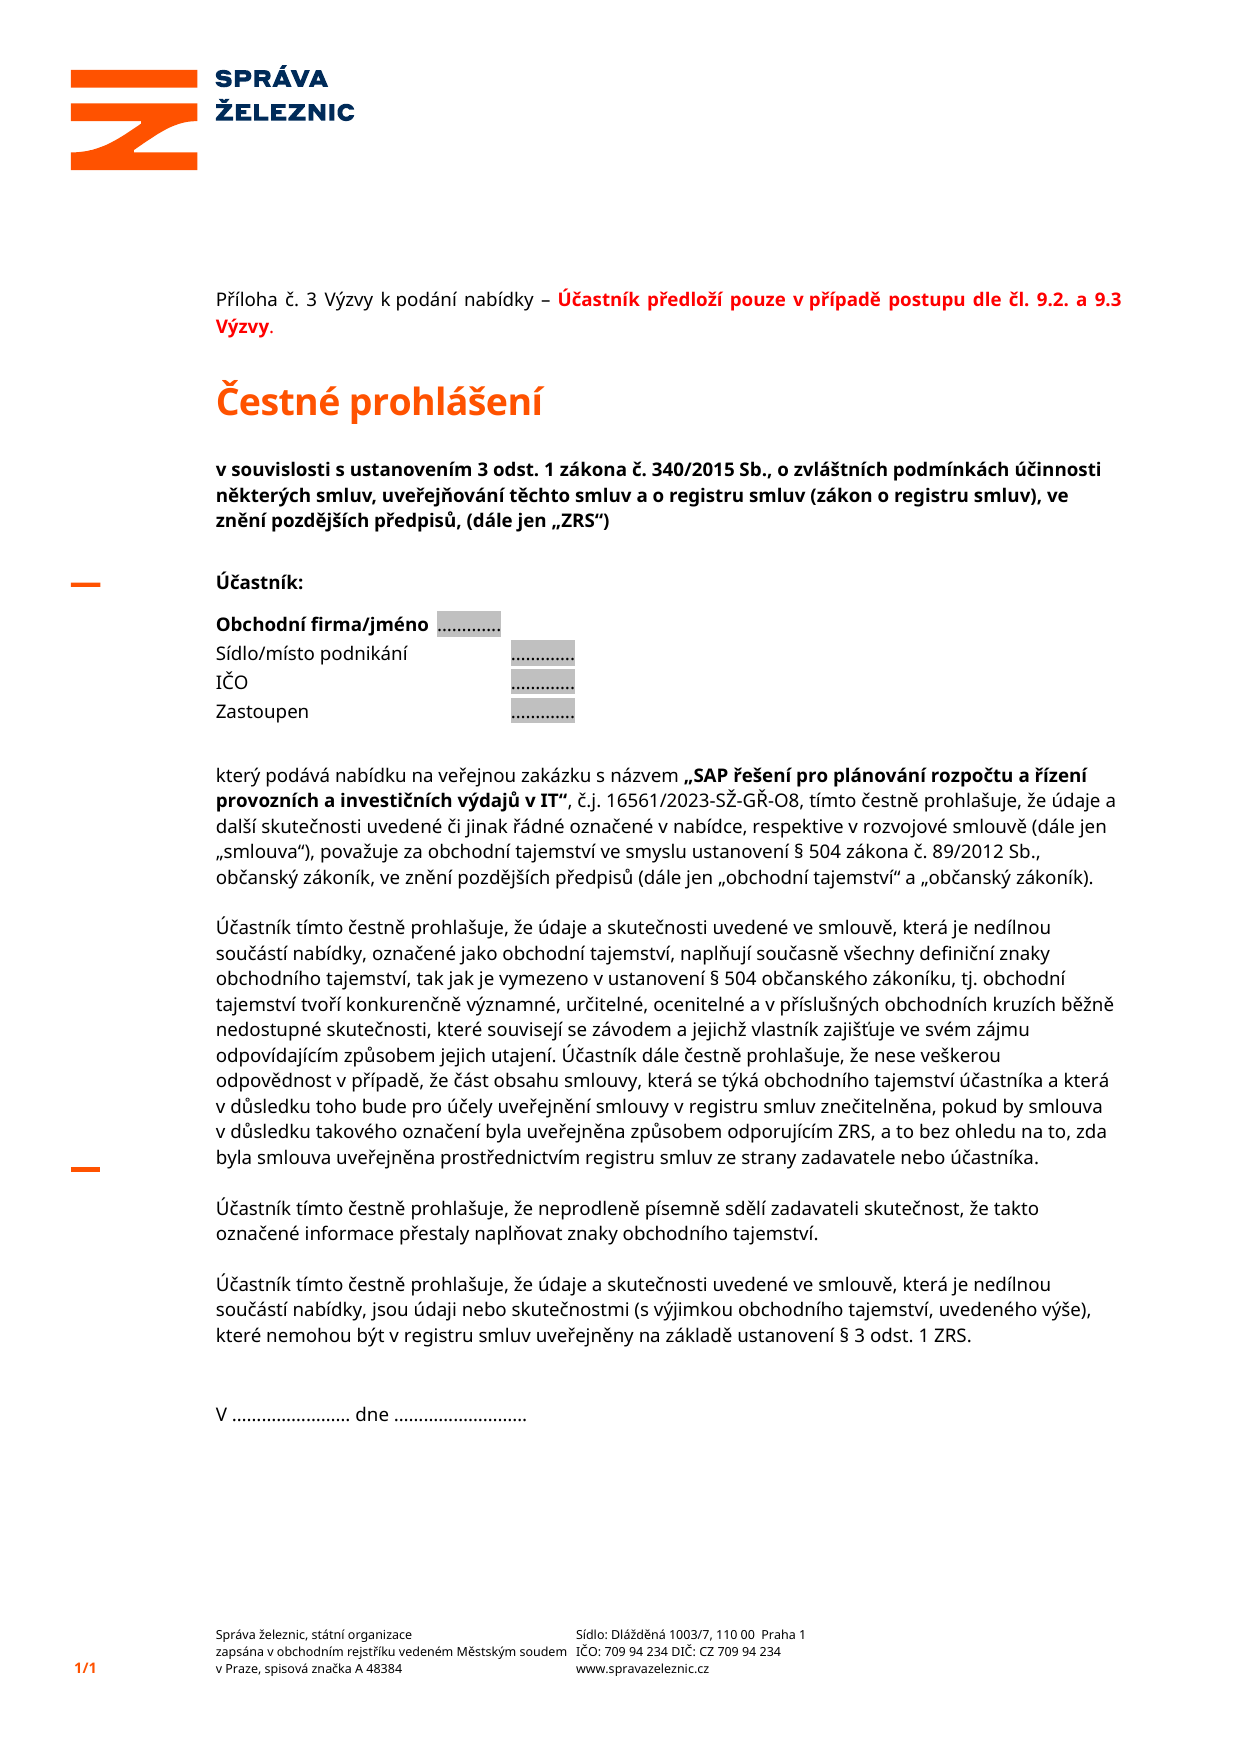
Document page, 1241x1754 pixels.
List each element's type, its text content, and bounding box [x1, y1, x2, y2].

text V …………………… dne ……………………… [216, 1398, 1121, 1427]
text který podává nabídku na veřejnou zakázku s názvem „SAP řešení pro plánování rozpočtu a řízení provozních a investičních výdajů v IT“, č.j. 16561/2023-SŽ-GŘ-O8, tímto čestně prohlašuje, že údaje a další skutečnosti uvedené či jinak řádné označené v nabídce, respektive v rozvojové smlouvě (dále jen „smlouva“), považuje za obchodní tajemství ve smyslu ustanovení § 504 zákona č. 89/2012 Sb., občanský zákoník, ve znění pozdějších předpisů (dále jen „obchodní tajemství“ a „občanský zákoník). [216, 762, 1122, 889]
text IČO …………. [216, 666, 1122, 695]
text Sídlo/místo podnikání …………. [216, 637, 1122, 666]
text Účastník: [216, 565, 1122, 596]
text Zastoupen …………. [216, 695, 1122, 724]
text Příloha č. 3 Výzvy k podání nabídky – Účastník předloží pouze v případě postupu dle čl. 9.2. a 9.3 Výzvy. [216, 286, 1122, 339]
text Obchodní firma/jméno …………. [216, 608, 1122, 637]
text Účastník tímto čestně prohlašuje, že údaje a skutečnosti uvedené ve smlouvě, která je nedílnou součástí nabídky, označené jako obchodní tajemství, naplňují současně všechny definiční znaky obchodního tajemství, tak jak je vymezeno v ustanovení § 504 občanského zákoníku, tj. obchodní tajemství tvoří konkurenčně významné, určitelné, ocenitelné a v příslušných obchodních kruzích běžně nedostupné skutečnosti, které souvisejí se závodem a jejichž vlastník zajišťuje ve svém zájmu odpovídajícím způsobem jejich utajení. Účastník dále čestně prohlašuje, že nese veškerou odpovědnost v případě, že část obsahu smlouvy, která se týká obchodního tajemství účastníka a která v důsledku toho bude pro účely uveřejnění smlouvy v registru smluv znečitelněna, pokud by smlouva v důsledku takového označení byla uveřejněna způsobem odporujícím ZRS, a to bez ohledu na to, zda byla smlouva uveřejněna prostřednictvím registru smluv ze strany zadavatele nebo účastníka. [216, 914, 1122, 1170]
text Účastník tímto čestně prohlašuje, že neprodleně písemně sdělí zadavateli skutečnost, že takto označené informace přestaly naplňovat znaky obchodního tajemství. [216, 1195, 1122, 1246]
subtitle Čestné prohlášení [216, 375, 1122, 426]
text v souvislosti s ustanovením 3 odst. 1 zákona č. 340/2015 Sb., o zvláštních podmínkách účinnosti některých smluv, uveřejňování těchto smluv a o registru smluv (zákon o registru smluv), ve znění pozdějších předpisů, (dále jen „ZRS“) [216, 456, 1122, 533]
text Účastník tímto čestně prohlašuje, že údaje a skutečnosti uvedené ve smlouvě, která je nedílnou součástí nabídky, jsou údaji nebo skutečnostmi (s výjimkou obchodního tajemství, uvedeného výše), které nemohou být v registru smluv uveřejněny na základě ustanovení § 3 odst. 1 ZRS. [216, 1271, 1122, 1347]
